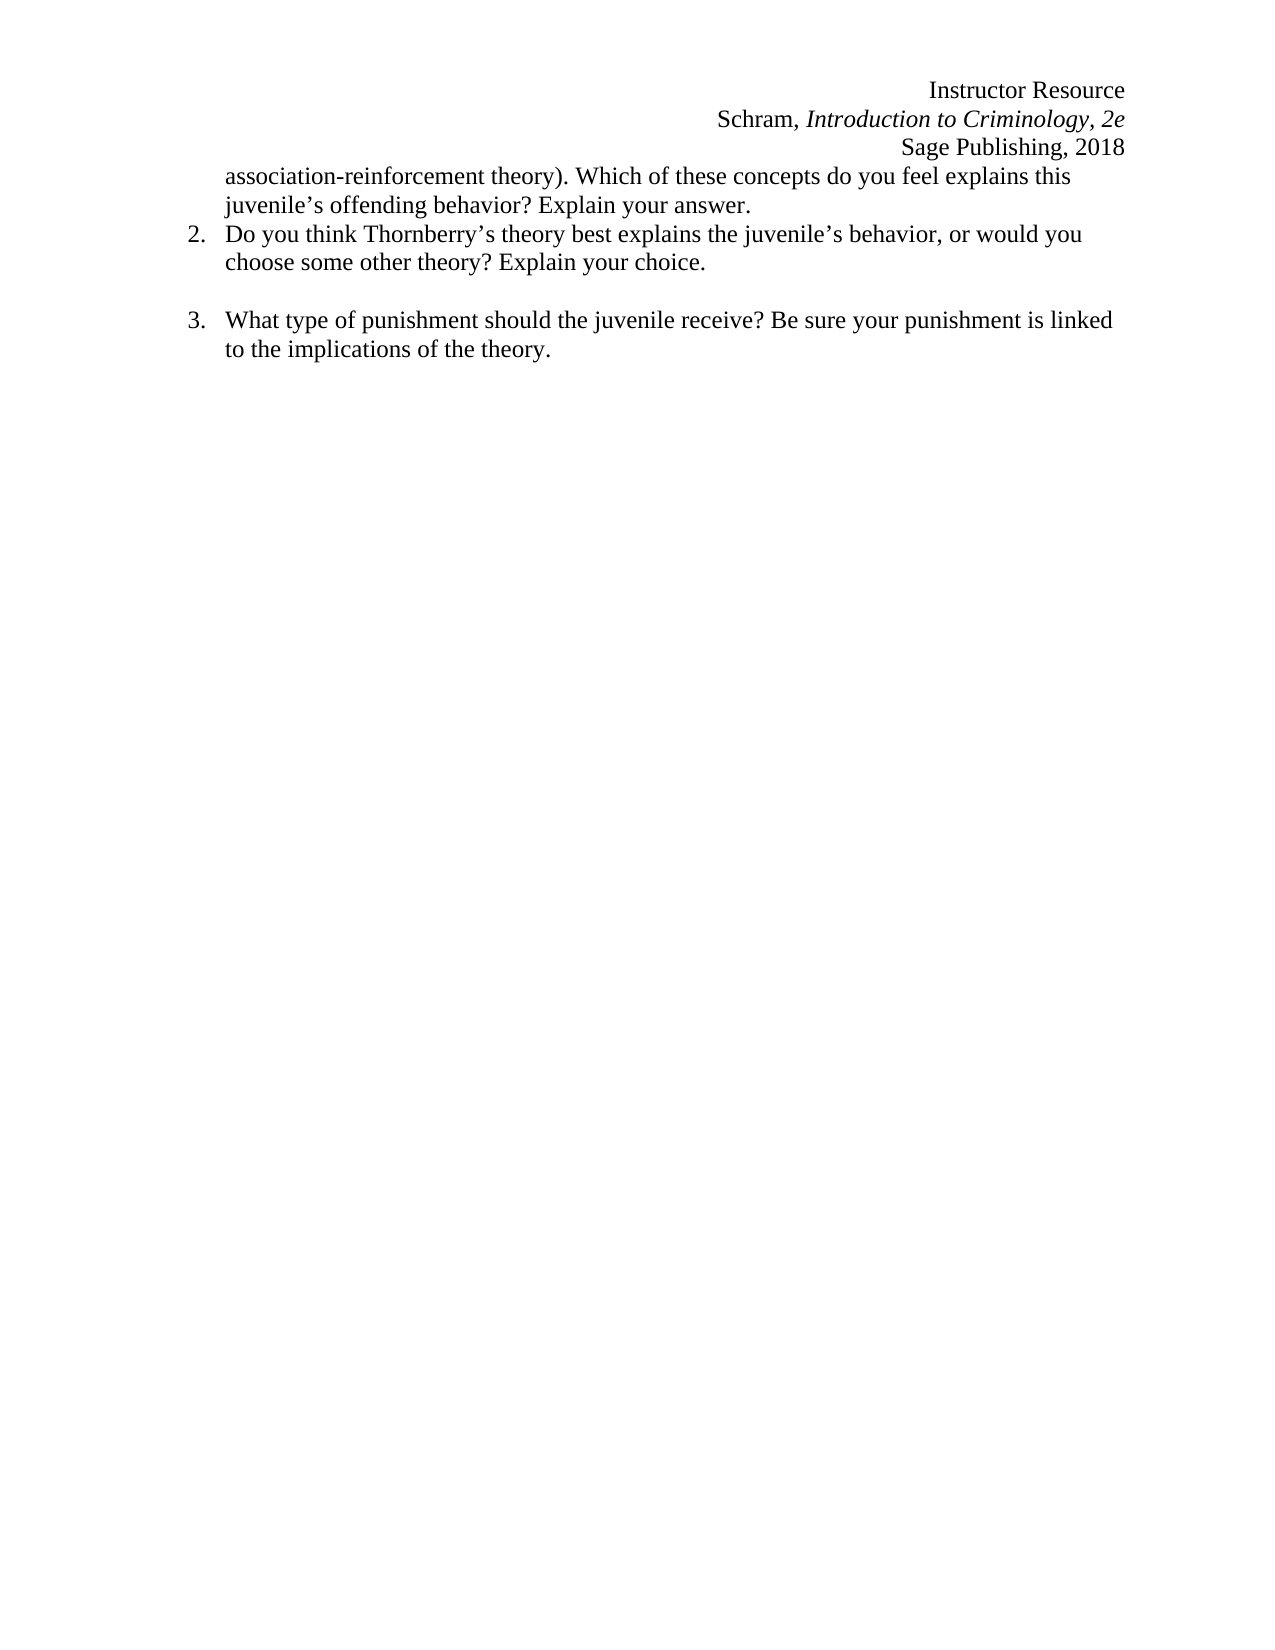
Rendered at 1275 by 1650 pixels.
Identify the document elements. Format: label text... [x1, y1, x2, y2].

list What type of punishment should the juvenile receive? Be sure your punishment is linked to the implications of the theory. [187, 305, 1125, 391]
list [187, 161, 1125, 219]
list Do you think Thornberry’s theory best explains the juvenile’s behavior, or would you choose some other theory? Explain your choice. [187, 219, 1125, 276]
